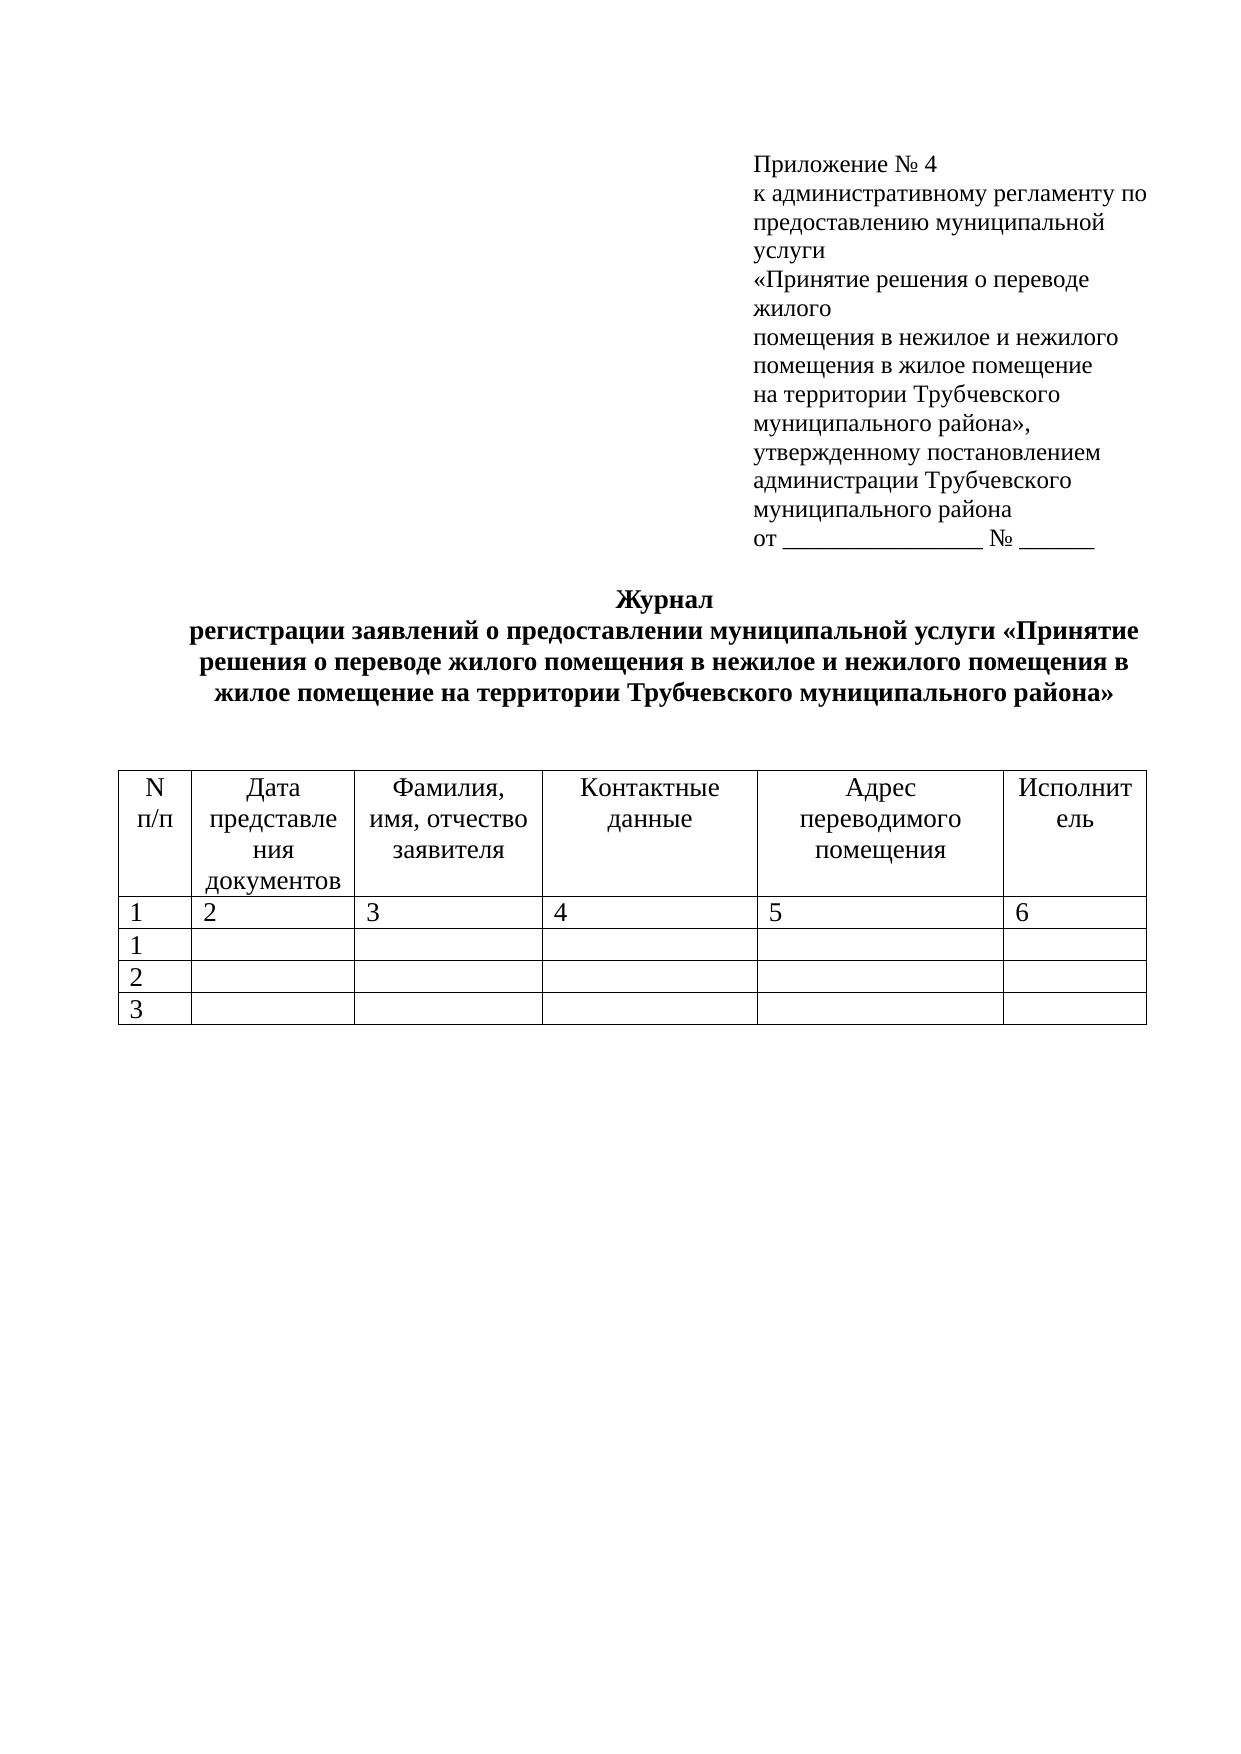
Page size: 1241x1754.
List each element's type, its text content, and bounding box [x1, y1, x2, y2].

text на территории Трубчевского [753, 379, 1152, 408]
text предоставлению муниципальной услуги [753, 207, 1152, 264]
text от ________________ № ______ [753, 523, 1152, 552]
table_cell [1004, 993, 1146, 1024]
table_cell 1 [119, 929, 191, 960]
table_cell 2 [119, 961, 191, 992]
table_cell [192, 961, 354, 992]
text Приложение № 4 к административному регламенту по [753, 149, 1152, 207]
table_cell 2 [192, 897, 354, 928]
table_cell [355, 929, 542, 960]
table_cell 3 [355, 897, 542, 928]
table_cell [355, 961, 542, 992]
table_cell 1 [119, 897, 191, 928]
table_cell 6 [1004, 897, 1146, 928]
text «Принятие решения о переводе жилого [753, 264, 1152, 322]
table_cell [543, 961, 757, 992]
text муниципального района [753, 494, 1152, 523]
table_header Фамилия, имя, отчество заявителя [355, 771, 542, 896]
table_cell [543, 929, 757, 960]
text помещения в жилое помещение [753, 351, 1152, 379]
table_cell [758, 929, 1003, 960]
table_cell 3 [119, 993, 191, 1024]
table_header Адрес переводимого помещения [758, 771, 1003, 896]
table_cell [192, 929, 354, 960]
table_header Контактные данные [543, 771, 757, 896]
text муниципального района», [753, 408, 1152, 437]
table_header Исполнитель [1004, 771, 1146, 896]
table_cell [758, 961, 1003, 992]
subtitle Журнал регистрации заявлений о предоставлении муниципальной услуги «Принятие решения о переводе жилого помещения в нежилое и нежилого помещения в жилое помещение на территории Трубчевского муниципального района» [177, 583, 1152, 707]
table_cell [1004, 961, 1146, 992]
table_cell [355, 993, 542, 1024]
table_cell 5 [758, 897, 1003, 928]
text администрации Трубчевского [753, 466, 1152, 494]
table_header Дата представления документов [192, 771, 354, 896]
table_cell [1004, 929, 1146, 960]
table_cell [758, 993, 1003, 1024]
table_cell [543, 993, 757, 1024]
table_cell 4 [543, 897, 757, 928]
table_header N п/п [119, 771, 191, 896]
text утвержденному постановлением [753, 437, 1152, 466]
text помещения в нежилое и нежилого [753, 322, 1152, 351]
table_cell [192, 993, 354, 1024]
